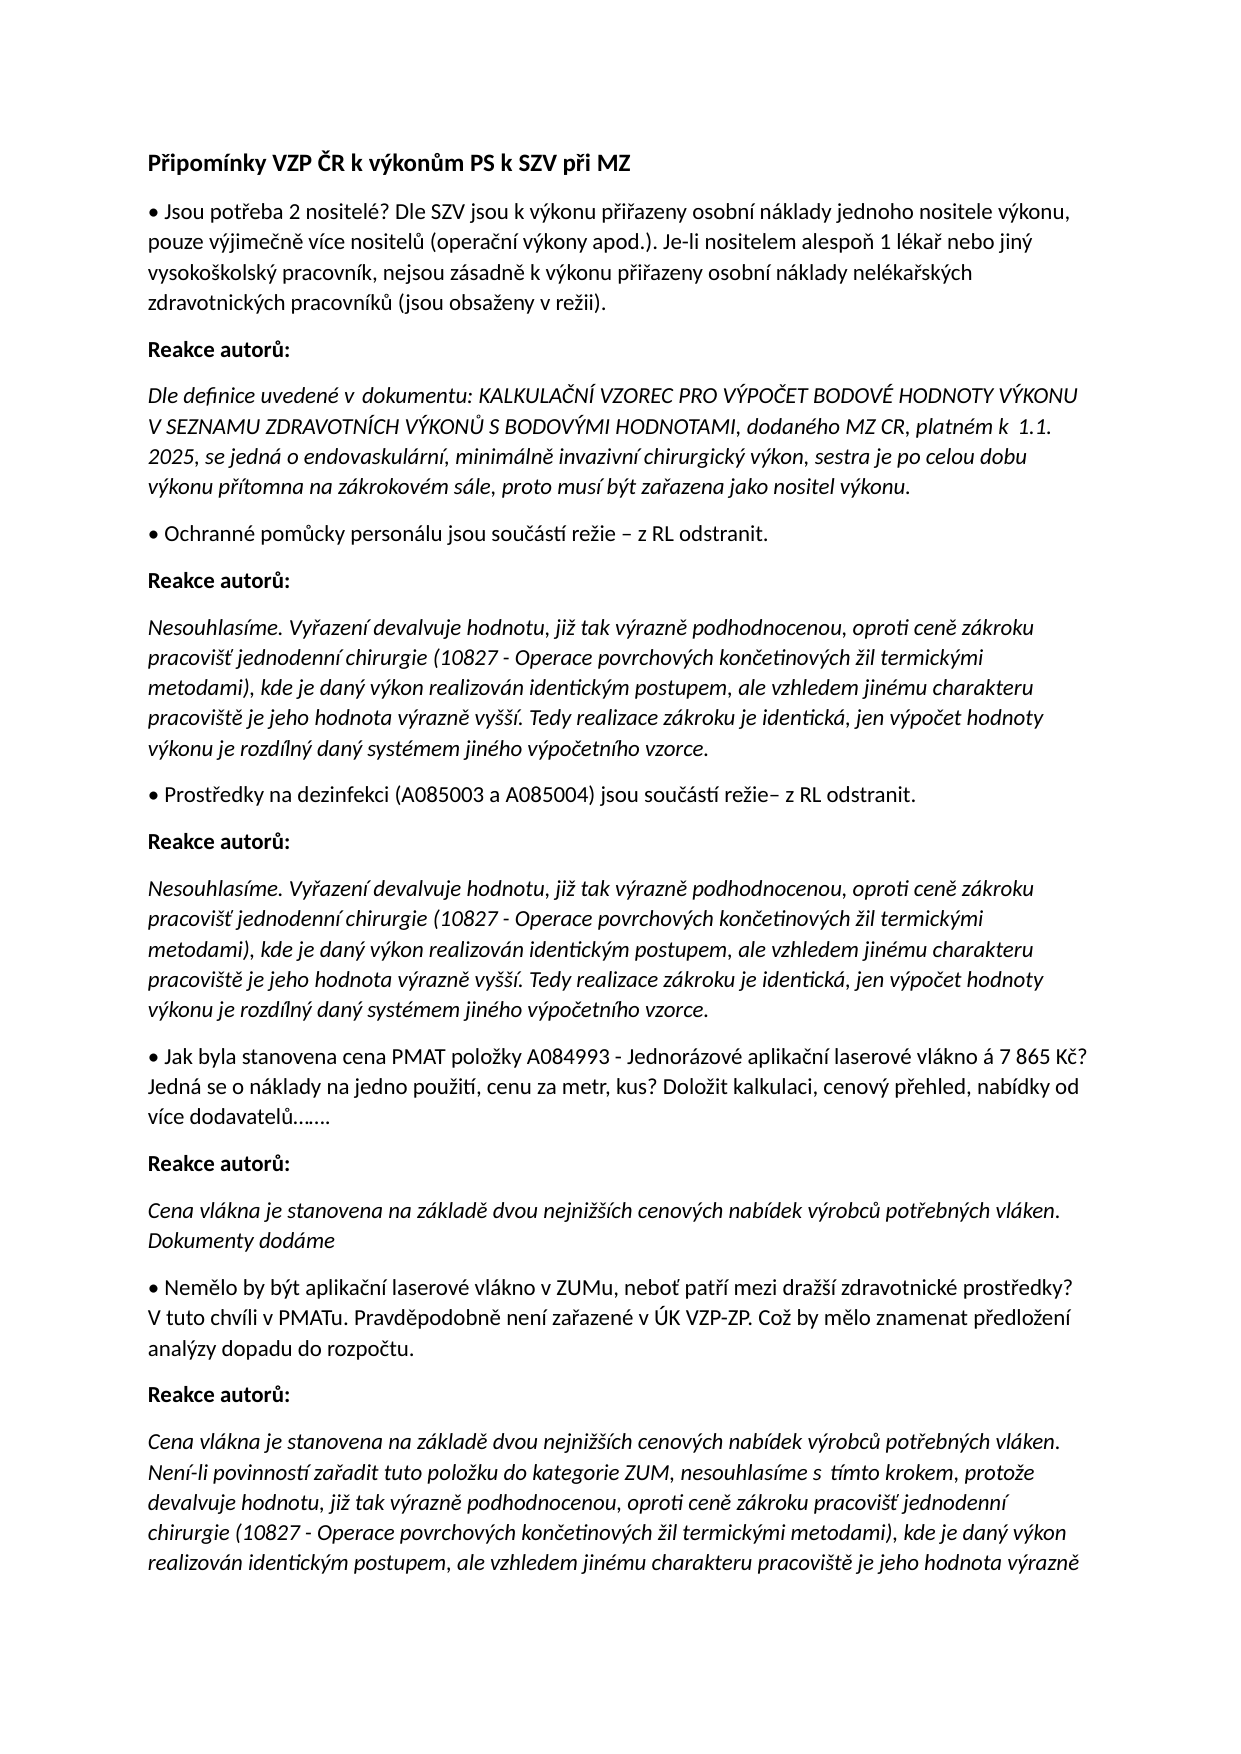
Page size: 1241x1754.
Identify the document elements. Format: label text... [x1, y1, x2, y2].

text Reakce autorů: [148, 335, 1093, 363]
text Připomínky VZP ČR k výkonům PS k SZV při MZ [148, 148, 1093, 178]
text Reakce autorů: [148, 1381, 1093, 1408]
text Reakce autorů: [148, 1149, 1093, 1177]
text Reakce autorů: [148, 827, 1093, 855]
text • Nemělo by být aplikační laserové vlákno v ZUMu, neboť patří mezi dražší zdravotnické prostředky? V tuto chvíli v PMATu. Pravděpodobně není zařazené v ÚK VZP-ZP. Což by mělo znamenat předložení analýzy dopadu do rozpočtu. [148, 1273, 1093, 1362]
text • Jsou potřeba 2 nositelé? Dle SZV jsou k výkonu přiřazeny osobní náklady jednoho nositele výkonu, pouze výjimečně více nositelů (operační výkony apod.). Je-li nositelem alespoň 1 lékař nebo jiný vysokoškolský pracovník, nejsou zásadně k výkonu přiřazeny osobní náklady nelékařských zdravotnických pracovníků (jsou obsaženy v režii). [148, 197, 1093, 316]
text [148, 1427, 1093, 1576]
text Reakce autorů: [148, 566, 1093, 594]
text • Ochranné pomůcky personálu jsou součástí režie – z RL odstranit. [148, 519, 1093, 547]
text Nesouhlasíme. Vyřazení devalvuje hodnotu, již tak výrazně podhodnocenou, oproti ceně zákroku pracovišť jednodenní chirurgie (10827 - Operace povrchových končetinových žil termickými metodami), kde je daný výkon realizován identickým postupem, ale vzhledem jinému charakteru pracoviště je jeho hodnota výrazně vyšší. Tedy realizace zákroku je identická, jen výpočet hodnoty výkonu je rozdílný daný systémem jiného výpočetního vzorce. [148, 874, 1093, 1023]
text Dle definice uvedené v dokumentu: KALKULAČNÍ VZOREC PRO VÝPOČET BODOVÉ HODNOTY VÝKONU V SEZNAMU ZDRAVOTNÍCH VÝKONŮ S BODOVÝMI HODNOTAMI, dodaného MZ CR, platném k 1.1. 2025, se jedná o endovaskulární, minimálně invazivní chirurgický výkon, sestra je po celou dobu výkonu přítomna na zákrokovém sále, proto musí být zařazena jako nositel výkonu. [148, 382, 1093, 500]
text Cena vlákna je stanovena na základě dvou nejnižších cenových nabídek výrobců potřebných vláken. Dokumenty dodáme [148, 1196, 1093, 1254]
text • Prostředky na dezinfekci (A085003 a A085004) jsou součástí režie– z RL odstranit. [148, 781, 1093, 808]
text Nesouhlasíme. Vyřazení devalvuje hodnotu, již tak výrazně podhodnocenou, oproti ceně zákroku pracovišť jednodenní chirurgie (10827 - Operace povrchových končetinových žil termickými metodami), kde je daný výkon realizován identickým postupem, ale vzhledem jinému charakteru pracoviště je jeho hodnota výrazně vyšší. Tedy realizace zákroku je identická, jen výpočet hodnoty výkonu je rozdílný daný systémem jiného výpočetního vzorce. [148, 613, 1093, 762]
text • Jak byla stanovena cena PMAT položky A084993 - Jednorázové aplikační laserové vlákno á 7 865 Kč? Jedná se o náklady na jedno použití, cenu za metr, kus? Doložit kalkulaci, cenový přehled, nabídky od více dodavatelů……. [148, 1042, 1093, 1130]
